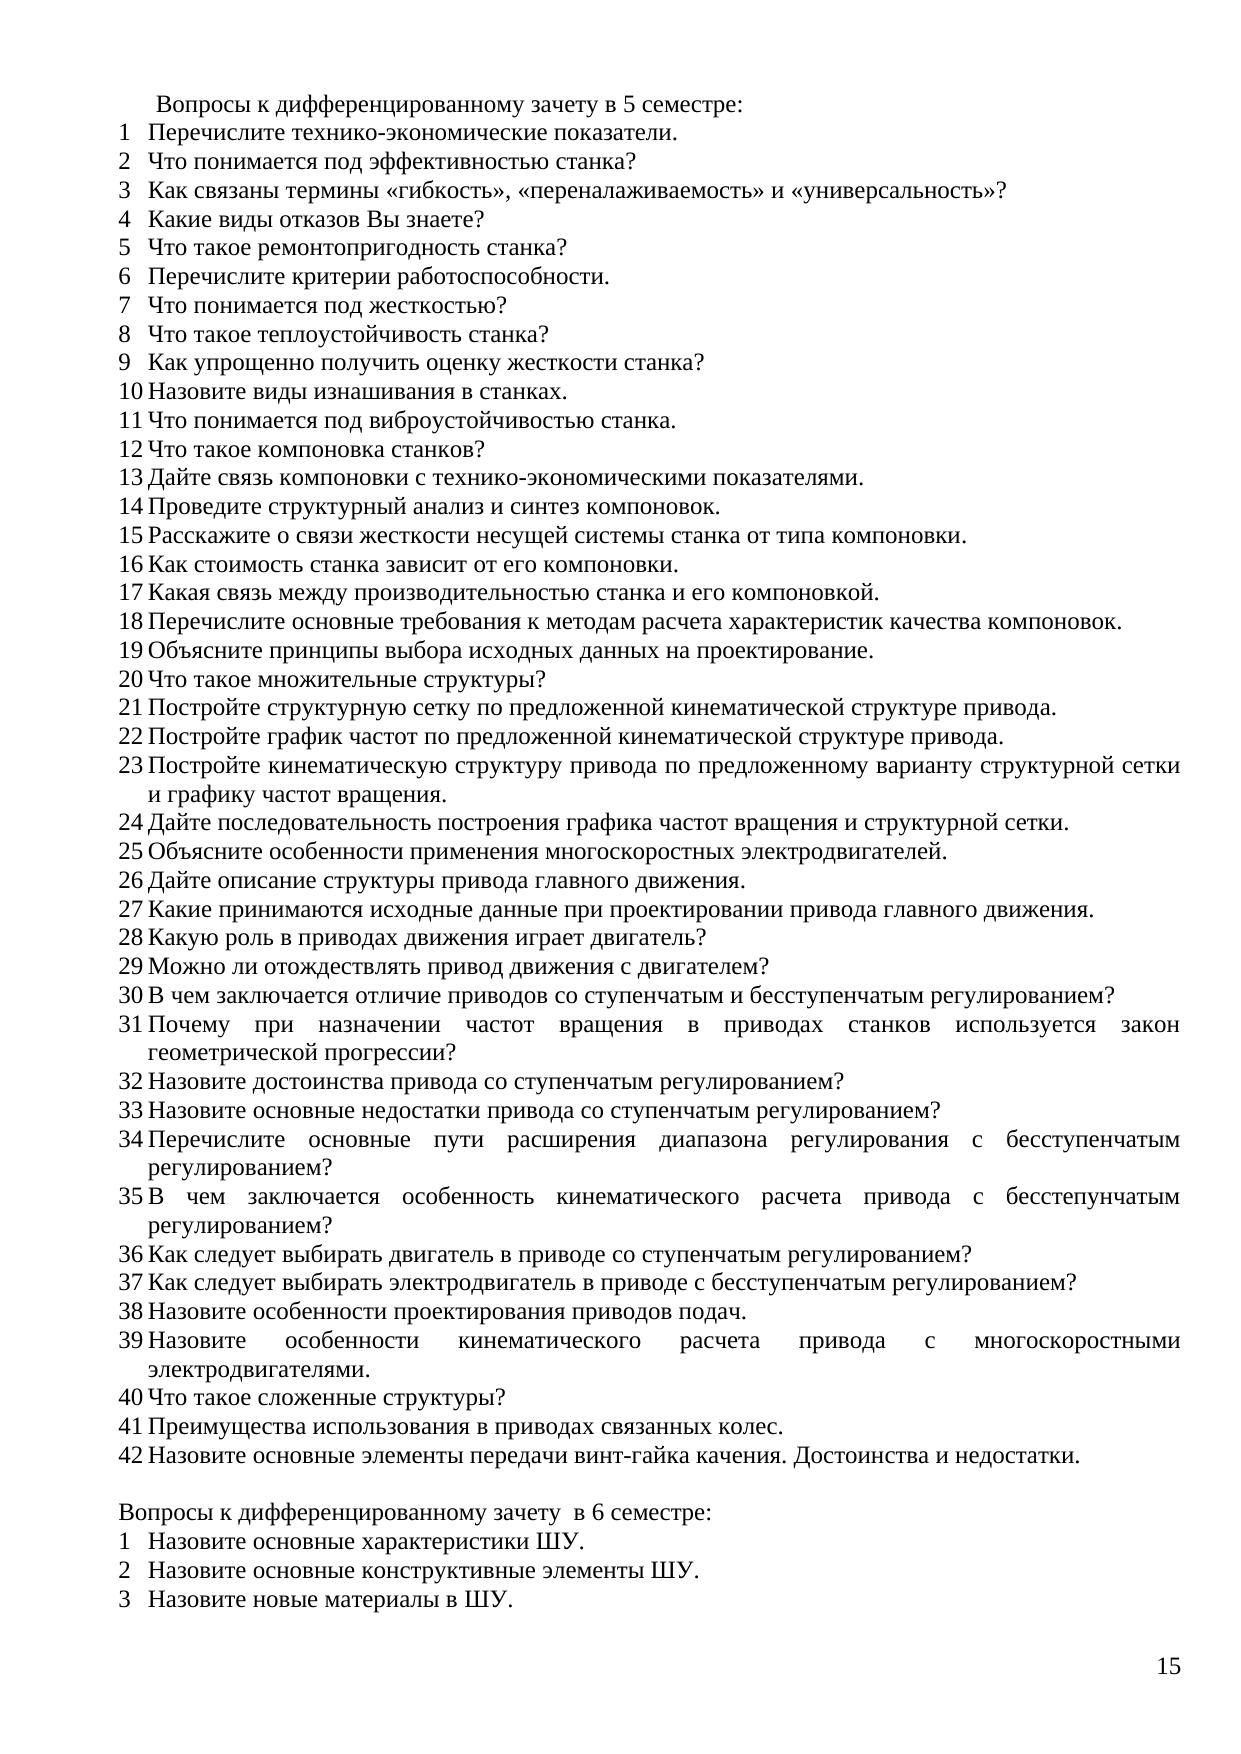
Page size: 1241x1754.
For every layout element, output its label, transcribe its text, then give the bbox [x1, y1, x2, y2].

list Как стоимость станка зависит от его компоновки. [118, 549, 1181, 577]
list Перечислите технико-экономические показатели. [118, 117, 1181, 146]
list Что такое теплоустойчивость станка? [118, 319, 1181, 347]
text Вопросы к дифференцированному зачету в 6 семестре: [118, 1497, 1181, 1526]
list Постройте структурную сетку по предложенной кинематической структуре привода. [118, 692, 1181, 721]
list В чем заключается отличие приводов со ступенчатым и бесступенчатым регулированием? [118, 980, 1181, 1009]
list Назовите виды изнашивания в станках. [118, 376, 1181, 405]
list Назовите особенности кинематического расчета привода с многоскоростными электродвигателями. [118, 1325, 1181, 1382]
list Почему при назначении частот вращения в приводах станков используется закон геометрической прогрессии? [118, 1009, 1181, 1066]
list Какие принимаются исходные данные при проектировании привода главного движения. [118, 894, 1181, 922]
list Постройте график частот по предложенной кинематической структуре привода. [118, 721, 1181, 750]
list В чем заключается особенность кинематического расчета привода с бесстепунчатым регулированием? [118, 1181, 1181, 1239]
list Назовите основные характеристики ШУ. [118, 1526, 1181, 1555]
list Как упрощенно получить оценку жесткости станка? [118, 347, 1181, 376]
list Что такое множительные структуры? [118, 664, 1181, 692]
list Объясните принципы выбора исходных данных на проектирование. [118, 635, 1181, 664]
list Проведите структурный анализ и синтез компоновок. [118, 491, 1181, 520]
list Что такое сложенные структуры? [118, 1382, 1181, 1411]
list Какую роль в приводах движения играет двигатель? [118, 922, 1181, 951]
text Вопросы к дифференцированному зачету в 5 семестре: [118, 89, 1181, 117]
list Назовите достоинства привода со ступенчатым регулированием? [118, 1066, 1181, 1095]
list Перечислите основные требования к методам расчета характеристик качества компоновок. [118, 606, 1181, 635]
list Назовите особенности проектирования приводов подач. [118, 1296, 1181, 1325]
list Как следует выбирать двигатель в приводе со ступенчатым регулированием? [118, 1239, 1181, 1267]
list Назовите новые материалы в ШУ. [118, 1584, 1181, 1612]
list Что такое компоновка станков? [118, 434, 1181, 462]
list Расскажите о связи жесткости несущей системы станка от типа компоновки. [118, 520, 1181, 549]
list Объясните особенности применения многоскоростных электродвигателей. [118, 836, 1181, 865]
list Какие виды отказов Вы знаете? [118, 204, 1181, 232]
list Что понимается под эффективностью станка? [118, 146, 1181, 175]
list Перечислите основные пути расширения диапазона регулирования с бесступенчатым регулированием? [118, 1124, 1181, 1181]
list Преимущества использования в приводах связанных колес. [118, 1411, 1181, 1440]
list Что такое ремонтопригодность станка? [118, 232, 1181, 261]
list Как связаны термины «гибкость», «переналаживаемость» и «универсальность»? [118, 175, 1181, 204]
list Что понимается под жесткостью? [118, 290, 1181, 319]
list Назовите основные недостатки привода со ступенчатым регулированием? [118, 1095, 1181, 1124]
list Дайте описание структуры привода главного движения. [118, 865, 1181, 894]
list Постройте кинематическую структуру привода по предложенному варианту структурной сетки и графику частот вращения. [118, 750, 1181, 807]
list Что понимается под виброустойчивостью станка. [118, 405, 1181, 434]
list Дайте последовательность построения графика частот вращения и структурной сетки. [118, 807, 1181, 836]
list Можно ли отождествлять привод движения с двигателем? [118, 951, 1181, 980]
list Назовите основные элементы передачи винт-гайка качения. Достоинства и недостатки. [118, 1440, 1181, 1469]
list Назовите основные конструктивные элементы ШУ. [118, 1555, 1181, 1584]
list Перечислите критерии работоспособности. [118, 261, 1181, 290]
list Какая связь между производительностью станка и его компоновкой. [118, 577, 1181, 606]
list Дайте связь компоновки с технико-экономическими показателями. [118, 462, 1181, 491]
list Как следует выбирать электродвигатель в приводе с бесступенчатым регулированием? [118, 1267, 1181, 1296]
